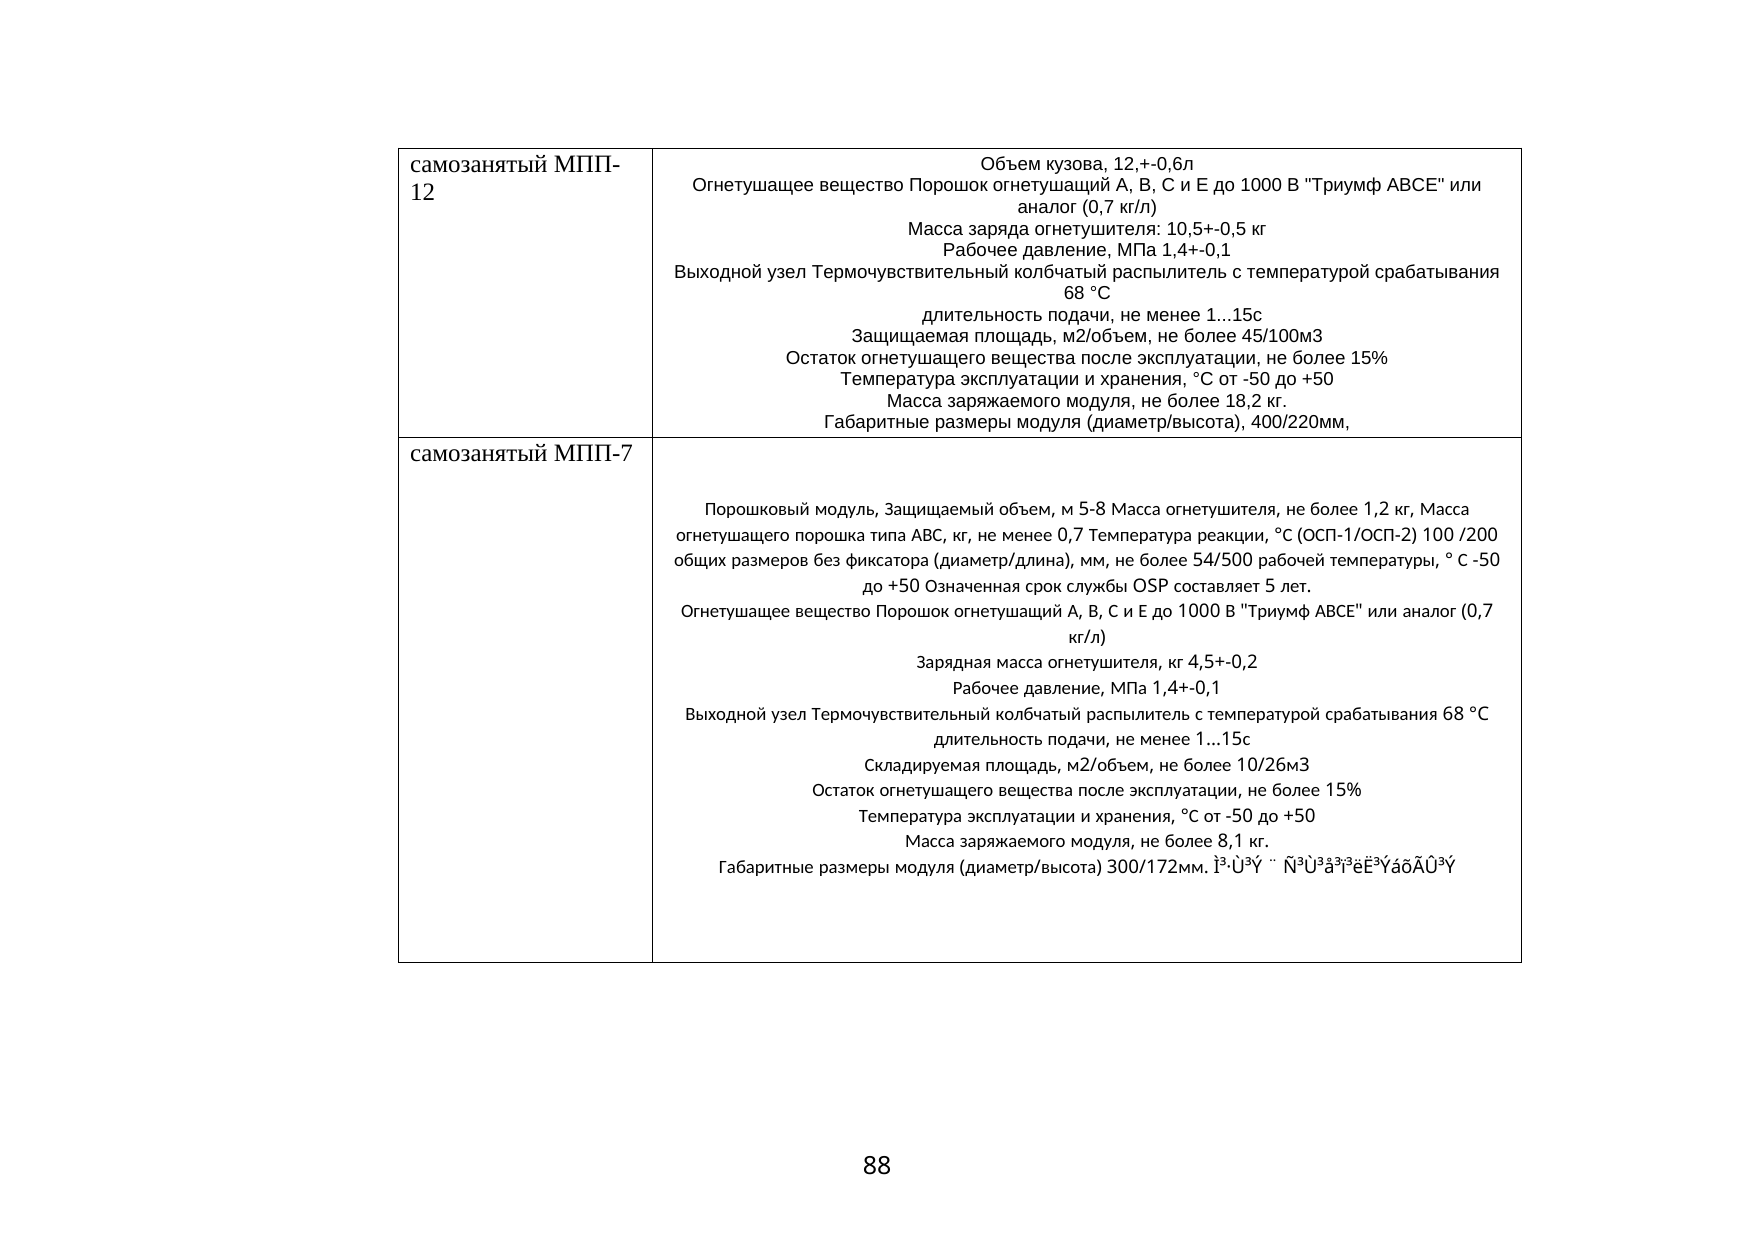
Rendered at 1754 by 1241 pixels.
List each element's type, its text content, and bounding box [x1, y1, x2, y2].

table_cell Объем кузова, 12,+-0,6л Огнетушащее вещество Порошок огнетушащий А, В, С и Е до 1000 В "Триумф АВСЕ" или аналог (0,7 кг/л) Масса заряда огнетушителя: 10,5+-0,5 кг Рабочее давление, МПа 1,4+-0,1 Выходной узел Термочувствительный колбчатый распылитель с температурой срабатывания 68 °C длительность подачи, не менее 1...15с Защищаемая площадь, м2/объем, не более 45/100м3 Остаток огнетушащего вещества после эксплуатации, не более 15% Температура эксплуатации и хранения, °С от -50 до +50 Масса заряжаемого модуля, не более 18,2 кг. Габаритные размеры модуля (диаметр/высота), 400/220мм, [653, 149, 1521, 437]
table_cell самозанятый МПП-12 [399, 149, 652, 437]
table_cell самозанятый МПП-7 [399, 438, 652, 962]
table_cell Порошковый модуль, Защищаемый объем, м 5-8 Масса огнетушителя, не более 1,2 кг, Масса огнетушащего порошка типа АВС, кг, не менее 0,7 Температура реакции, °С (ОСП-1/ОСП-2) 100 /200 общих размеров без фиксатора (диаметр/длина), мм, не более 54/500 рабочей температуры, ° С -50 до +50 Означенная срок службы OSP составляет 5 лет. Огнетушащее вещество Порошок огнетушащий А, В, С и Е до 1000 В "Триумф АВСЕ" или аналог (0,7 кг/л) Зарядная масса огнетушителя, кг 4,5+-0,2 Рабочее давление, МПа 1,4+-0,1 Выходной узел Термочувствительный колбчатый распылитель с температурой срабатывания 68 °C длительность подачи, не менее 1...15с Складируемая площадь, м2/объем, не более 10/26м3 Остаток огнетушащего вещества после эксплуатации, не более 15% Температура эксплуатации и хранения, °С от -50 до +50 Масса заряжаемого модуля, не более 8,1 кг. Габаритные размеры модуля (диаметр/высота) 300/172мм. Ì³·Ù³Ý ¨ Ñ³Ù³å³ï³ëË³ÝáõÃÛ³Ý [653, 438, 1521, 962]
